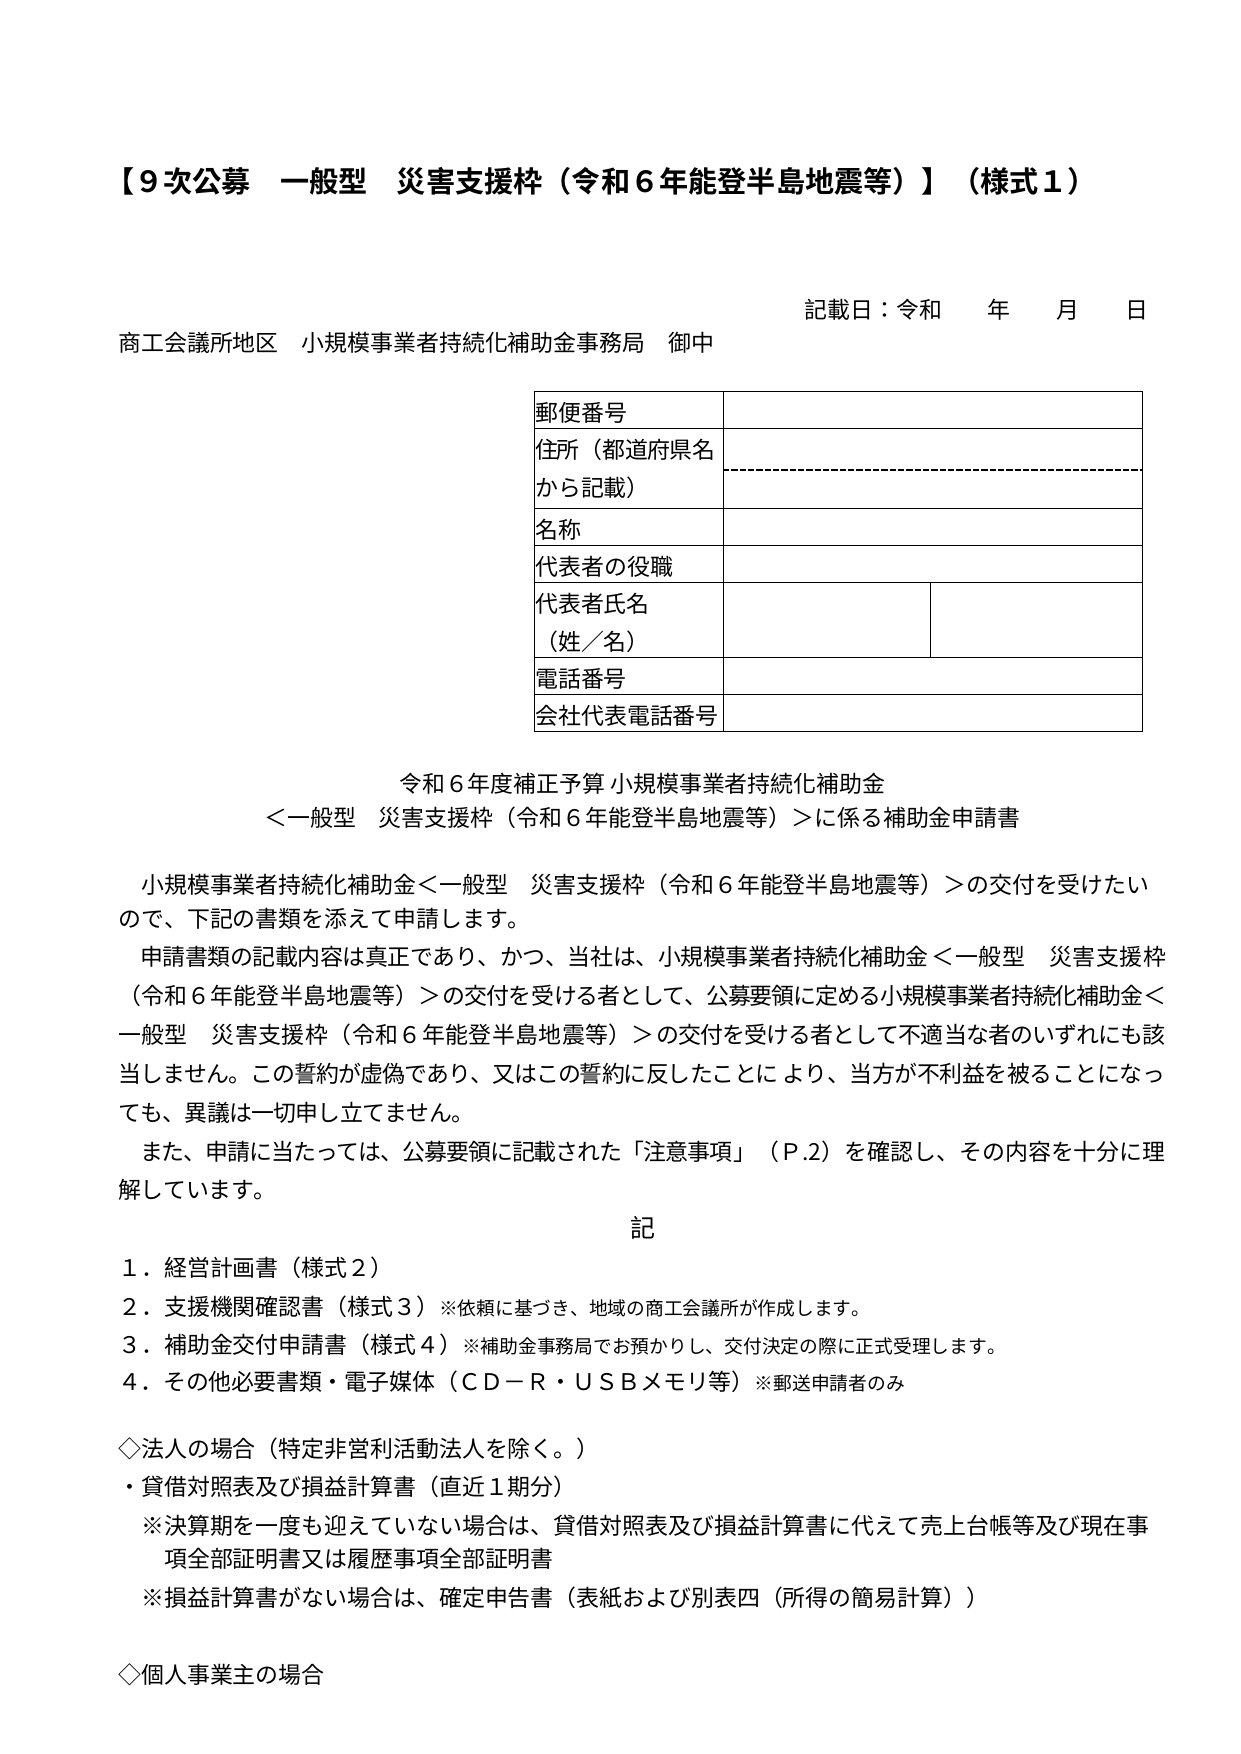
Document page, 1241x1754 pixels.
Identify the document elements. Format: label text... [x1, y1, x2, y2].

table_cell 代表者氏名 （姓／名） [535, 583, 723, 657]
table_cell [724, 583, 930, 657]
text ２．支援機関確認書（様式３）※依頼に基づき、地域の商工会議所が作成します。 [118, 1288, 1166, 1322]
text 小規模事業者持続化補助金＜一般型 災害支援枠（令和６年能登半島地震等）＞の交付を受けたいので、下記の書類を添えて申請します。 [118, 867, 1166, 934]
text ◇個人事業主の場合 [118, 1657, 1166, 1690]
text ※決算期を一度も迎えていない場合は、貸借対照表及び損益計算書に代えて売上台帳等及び現在事項全部証明書又は履歴事項全部証明書 [141, 1508, 1166, 1574]
text ３．補助金交付申請書（様式４）※補助金事務局でお預かりし、交付決定の際に正式受理します。 [118, 1327, 1166, 1360]
text 申請書類の記載内容は真正であり、かつ、当社は、小規模事業者持続化補助金＜一般型 災害支援枠（令和６年能登半島地震等）＞の交付を受ける者として、公募要領に定める小規模事業者持続化補助金＜一般型 災害支援枠（令和６年能登半島地震等）＞の交付を受ける者として不適当な者のいずれにも該当しません。この誓約が虚偽であり、又はこの誓約に反したことにより、当方が不利益を被ることになっても、異議は一切申し立てません。 [118, 939, 1166, 1128]
text ＜一般型 災害支援枠（令和６年能登半島地震等）＞に係る補助金申請書 [118, 799, 1166, 833]
text 記載日：令和 年 月 日 [118, 291, 1148, 325]
table_cell [724, 546, 1142, 582]
table_cell [724, 469, 1142, 508]
table_cell [724, 509, 1142, 545]
table_cell 住所（都道府県名から記載） [535, 429, 723, 508]
text 商工会議所地区 小規模事業者持続化補助金事務局 御中 [118, 325, 1166, 358]
table_cell 会社代表電話番号 [535, 695, 723, 731]
table_cell 名称 [535, 509, 723, 545]
text ４．その他必要書類・電子媒体（ＣＤ－Ｒ・ＵＳＢメモリ等）※郵送申請者のみ [118, 1364, 1166, 1397]
text ※損益計算書がない場合は、確定申告書（表紙および別表四（所得の簡易計算）） [118, 1580, 1166, 1613]
table_cell 電話番号 [535, 658, 723, 694]
text １．経営計画書（様式２） [118, 1250, 1166, 1283]
subtitle 記 [118, 1211, 1166, 1244]
table_cell [931, 583, 1142, 657]
table_header 郵便番号 [535, 392, 723, 428]
table_cell [724, 658, 1142, 694]
table_cell [724, 429, 1142, 468]
table_cell [724, 695, 1142, 731]
text ◇法人の場合（特定非営利活動法人を除く。） [118, 1431, 1166, 1464]
text ・貸借対照表及び損益計算書（直近１期分） [118, 1469, 1166, 1502]
table_cell 代表者の役職 [535, 546, 723, 582]
table_header [724, 392, 1142, 428]
text また、申請に当たっては、公募要領に記載された「注意事項」（Ｐ.2）を確認し、その内容を十分に理解しています。 [118, 1133, 1166, 1205]
text 令和６年度補正予算 小規模事業者持続化補助金 [118, 766, 1166, 799]
